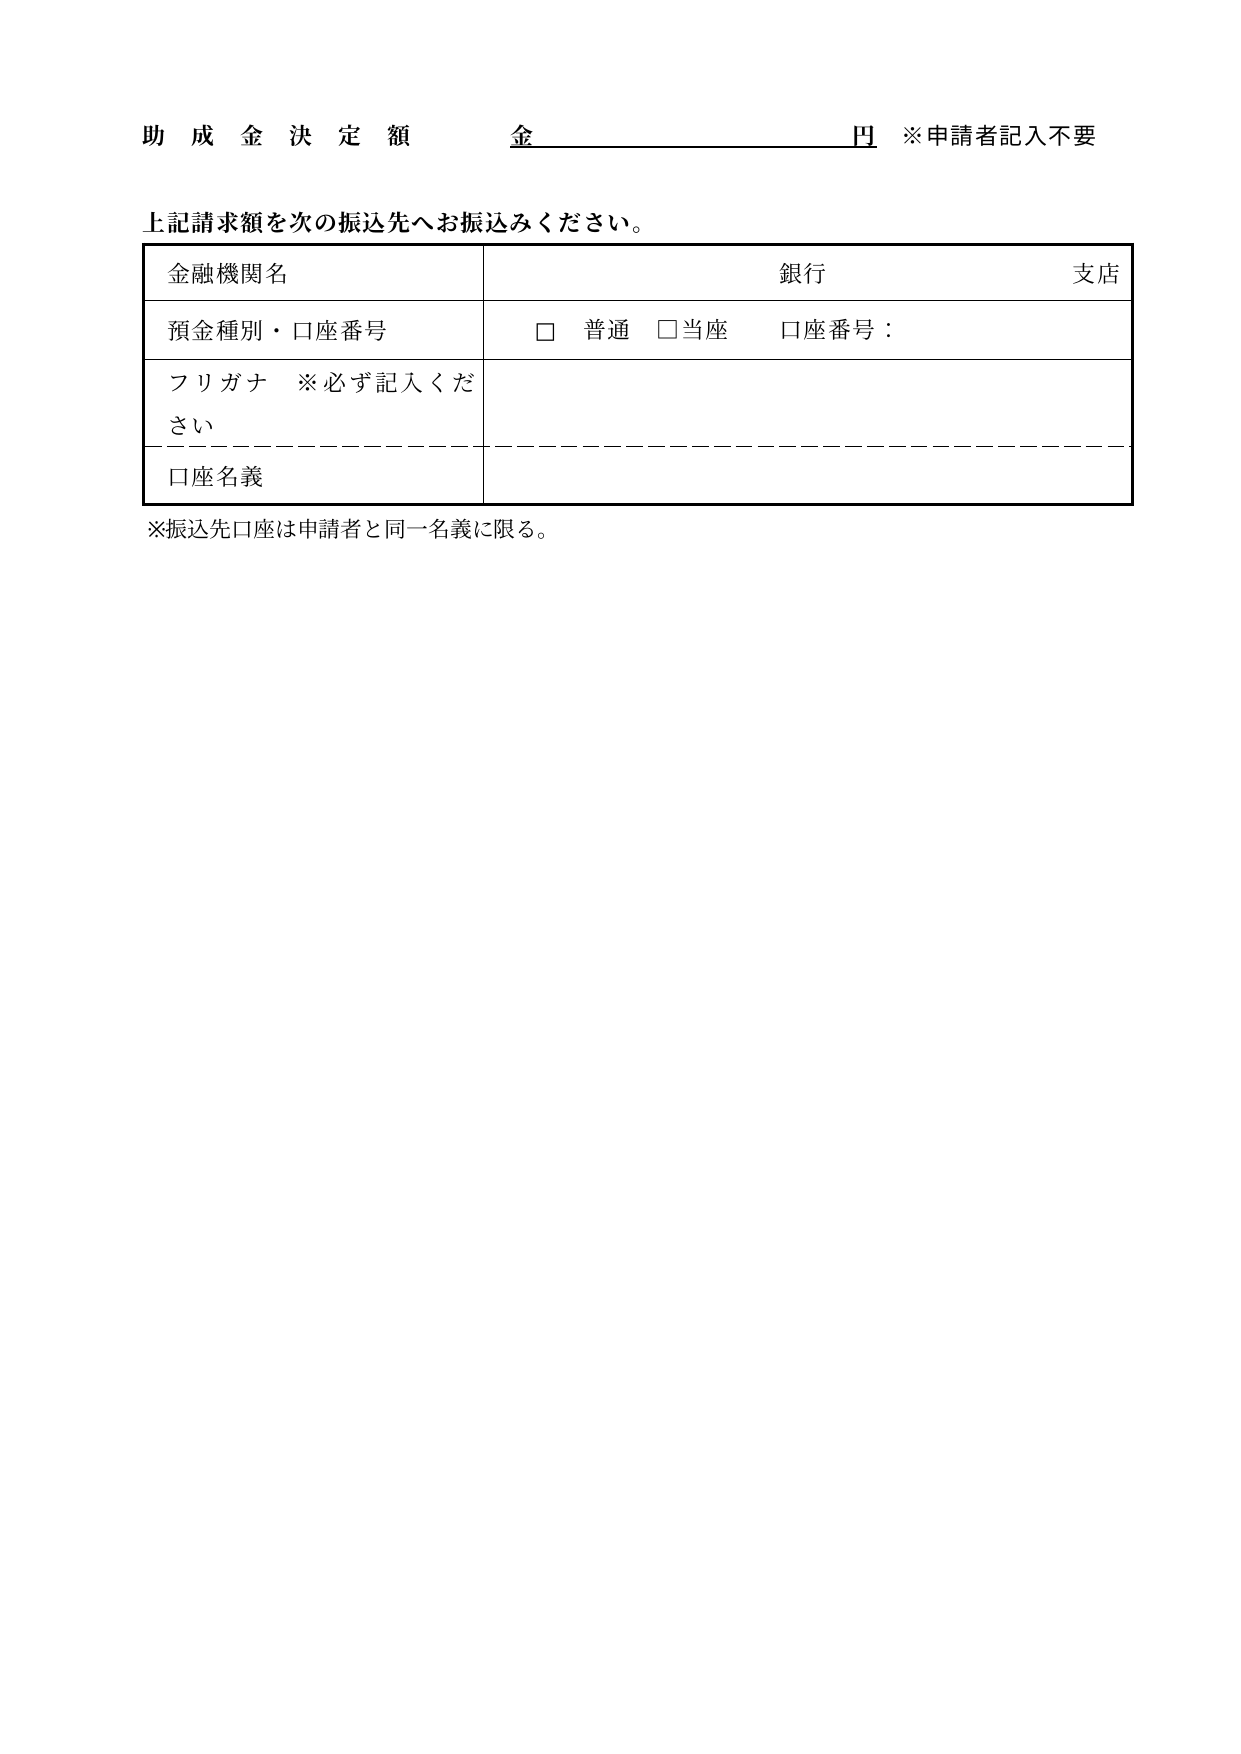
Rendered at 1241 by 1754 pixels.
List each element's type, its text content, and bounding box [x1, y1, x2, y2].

text 上記請求額を次の振込先へお振込みください。 [118, 199, 1122, 243]
table_cell [484, 360, 1131, 446]
table_header 金融機関名 [145, 246, 483, 300]
text 助 成 金 決 定 額 金 円 ※申請者記入不要 [118, 113, 1122, 156]
table_cell フリガナ ※必ず記入ください [145, 360, 483, 446]
table_cell 預金種別・口座番号 [145, 301, 483, 358]
table_cell □普通 □当座 口座番号： [484, 301, 1131, 358]
table_cell 口座名義 [145, 446, 483, 503]
table_header 銀行 支店 [484, 246, 1131, 300]
table_cell [484, 446, 1131, 503]
